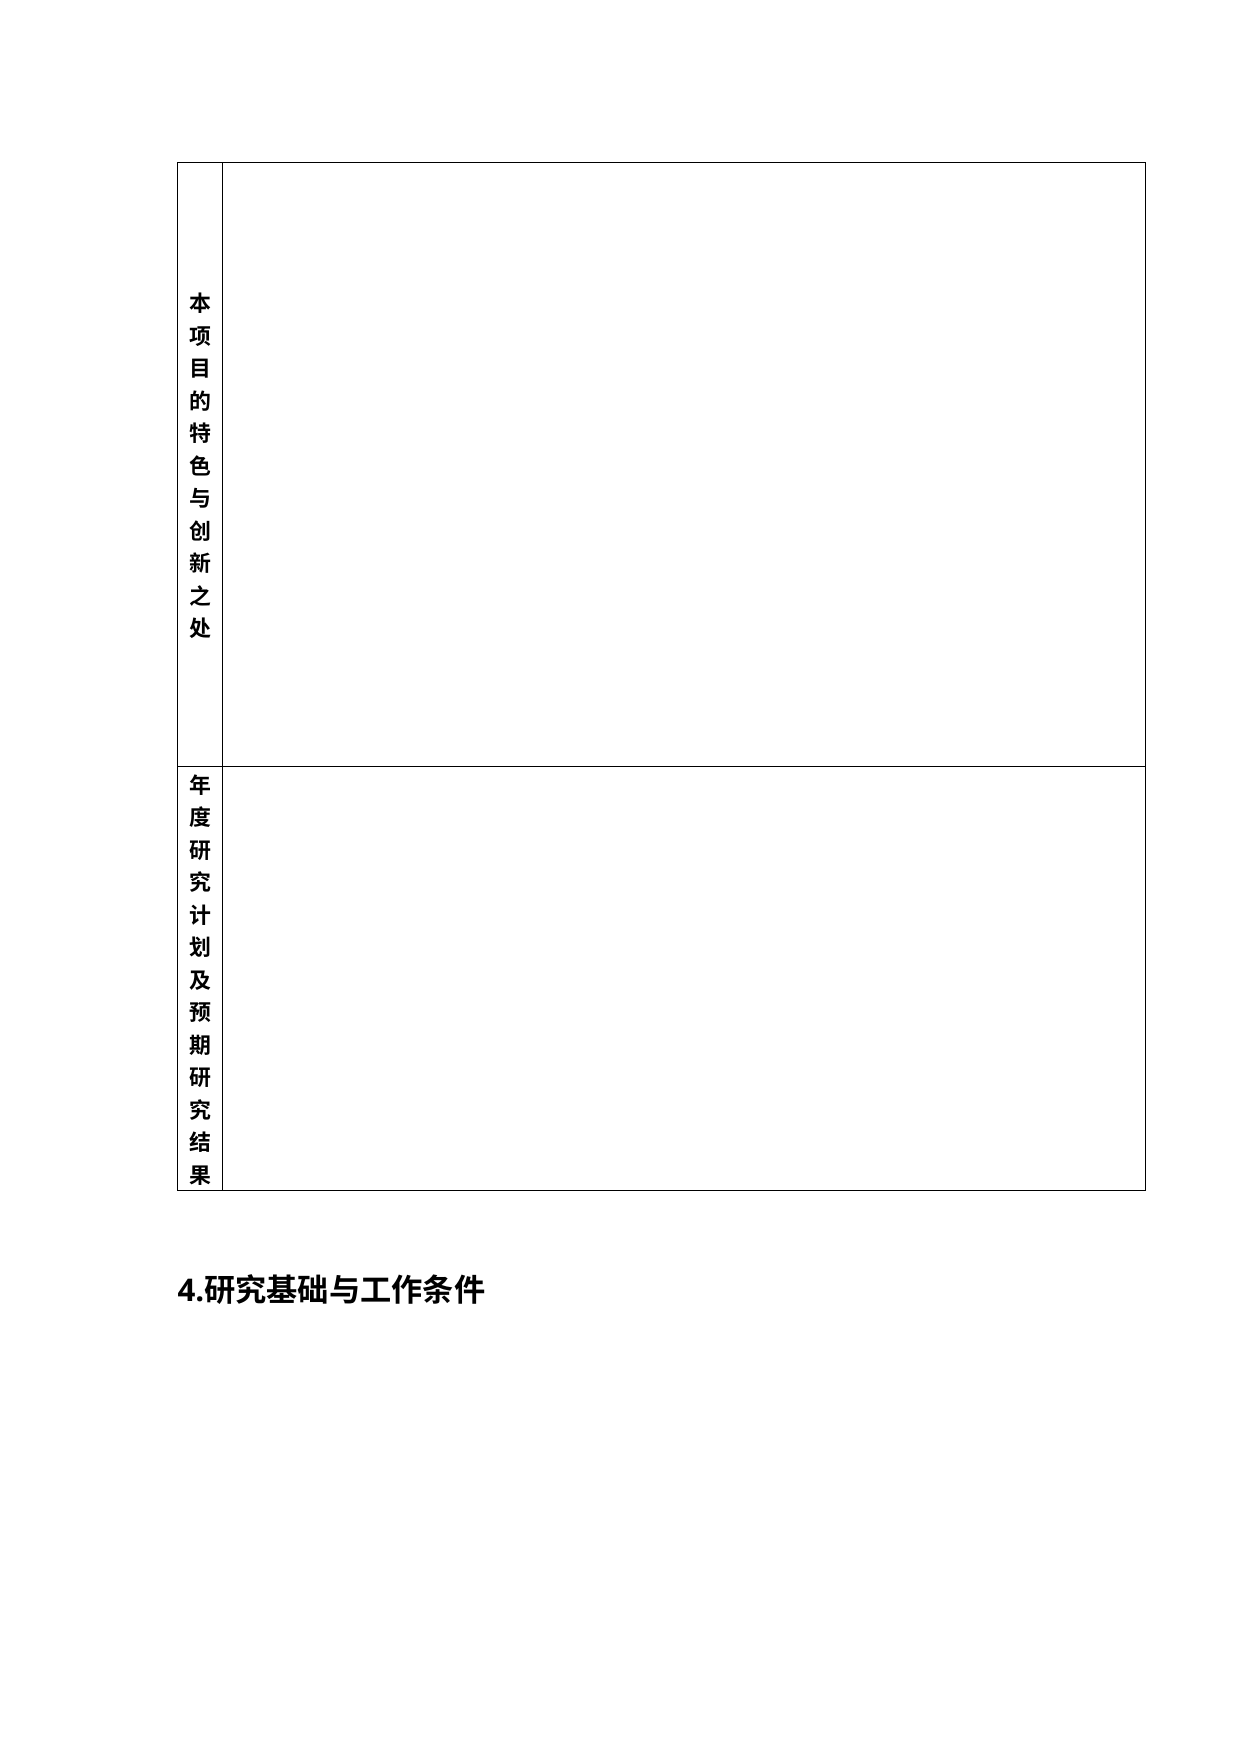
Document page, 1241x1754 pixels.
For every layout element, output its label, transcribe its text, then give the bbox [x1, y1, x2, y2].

table_cell [223, 163, 1145, 766]
text 4.研究基础与工作条件 [177, 1256, 1081, 1321]
table_cell [223, 767, 1145, 1190]
table_cell 本项目的特色与创新之处 [178, 163, 222, 766]
table_cell 年度研究计划及预期研究结果 [178, 767, 222, 1190]
